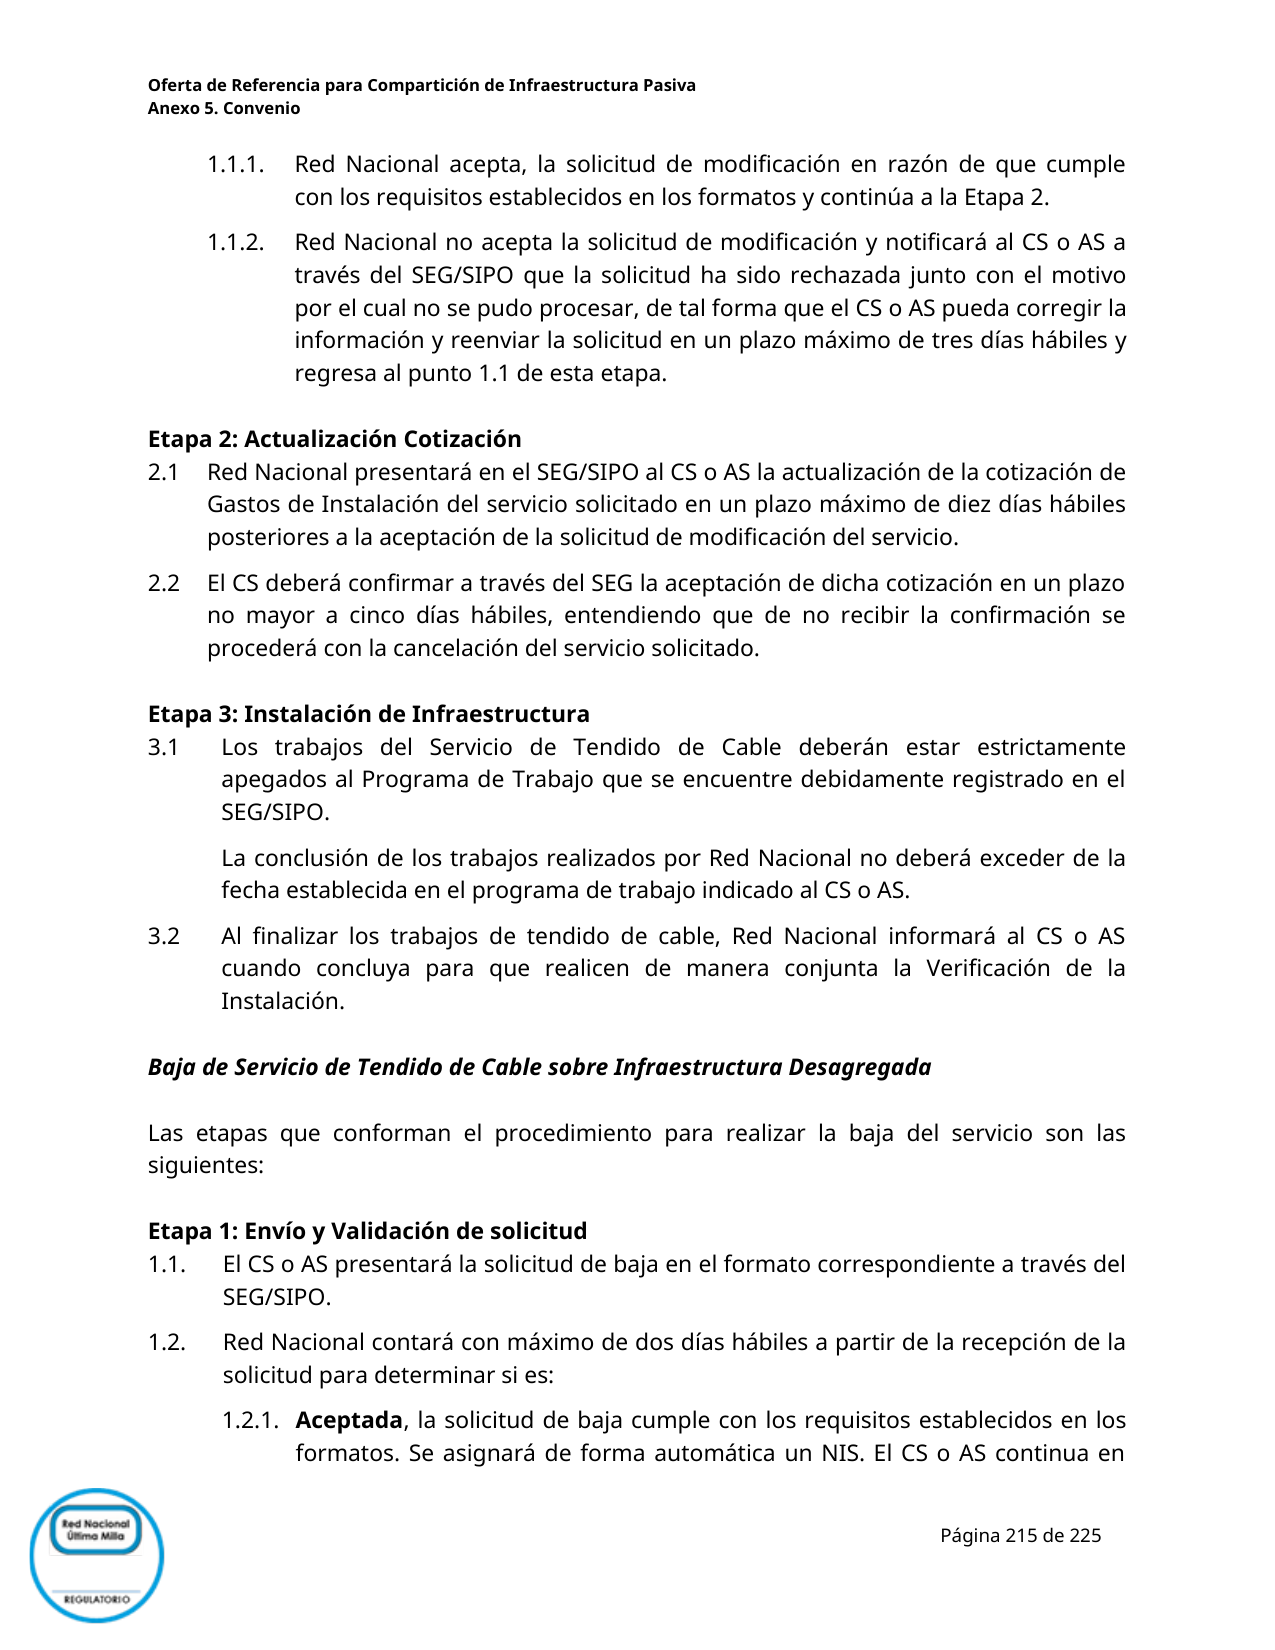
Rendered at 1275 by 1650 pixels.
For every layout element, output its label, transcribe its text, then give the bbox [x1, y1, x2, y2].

text Etapa 1: Envío y Validación de solicitud [148, 1215, 1127, 1246]
text Las etapas que conforman el procedimiento para realizar la baja del servicio son las siguientes: [148, 1116, 1127, 1181]
text 1.2. Red Nacional contará con máximo de dos días hábiles a partir de la recepción de la solicitud para determinar si es: [148, 1326, 1127, 1390]
text Etapa 2: Actualización Cotización [148, 423, 1127, 454]
text 2.1 Red Nacional presentará en el SEG/SIPO al CS o AS la actualización de la cotización de Gastos de Instalación del servicio solicitado en un plazo máximo de diez días hábiles posteriores a la aceptación de la solicitud de modificación del servicio. [148, 456, 1127, 552]
text 3.1 Los trabajos del Servicio de Tendido de Cable deberán estar estrictamente apegados al Programa de Trabajo que se encuentre debidamente registrado en el SEG/SIPO. [148, 731, 1127, 827]
picture [29, 1488, 93, 1551]
text Etapa 3: Instalación de Infraestructura [148, 698, 1127, 729]
text 3.2 Al finalizar los trabajos de tendido de cable, Red Nacional informará al CS o AS cuando concluya para que realicen de manera conjunta la Verificación de la Instalación. [148, 919, 1127, 1016]
text 1.1.1. Red Nacional acepta, la solicitud de modificación en razón de que cumple con los requisitos establecidos en los formatos y continúa a la Etapa 2. [207, 148, 1127, 212]
text Baja de Servicio de Tendido de Cable sobre Infraestructura Desagregada [148, 1051, 1127, 1082]
text 2.2 El CS deberá confirmar a través del SEG la aceptación de dicha cotización en un plazo no mayor a cinco días hábiles, entendiendo que de no recibir la confirmación se procederá con la cancelación del servicio solicitado. [148, 566, 1127, 663]
picture [34, 1493, 159, 1618]
picture [29, 1488, 166, 1625]
text 1.1. El CS o AS presentará la solicitud de baja en el formato correspondiente a través del SEG/SIPO. [148, 1248, 1127, 1312]
text La conclusión de los trabajos realizados por Red Nacional no deberá exceder de la fecha establecida en el programa de trabajo indicado al CS o AS. [221, 841, 1127, 906]
text 1.1.2. Red Nacional no acepta la solicitud de modificación y notificará al CS o AS a través del SEG/SIPO que la solicitud ha sido rechazada junto con el motivo por el cual no se pudo procesar, de tal forma que el CS o AS pueda corregir la información y reenviar la solicitud en un plazo máximo de tres días hábiles y regresa al punto 1.1 de esta etapa. [207, 226, 1127, 388]
